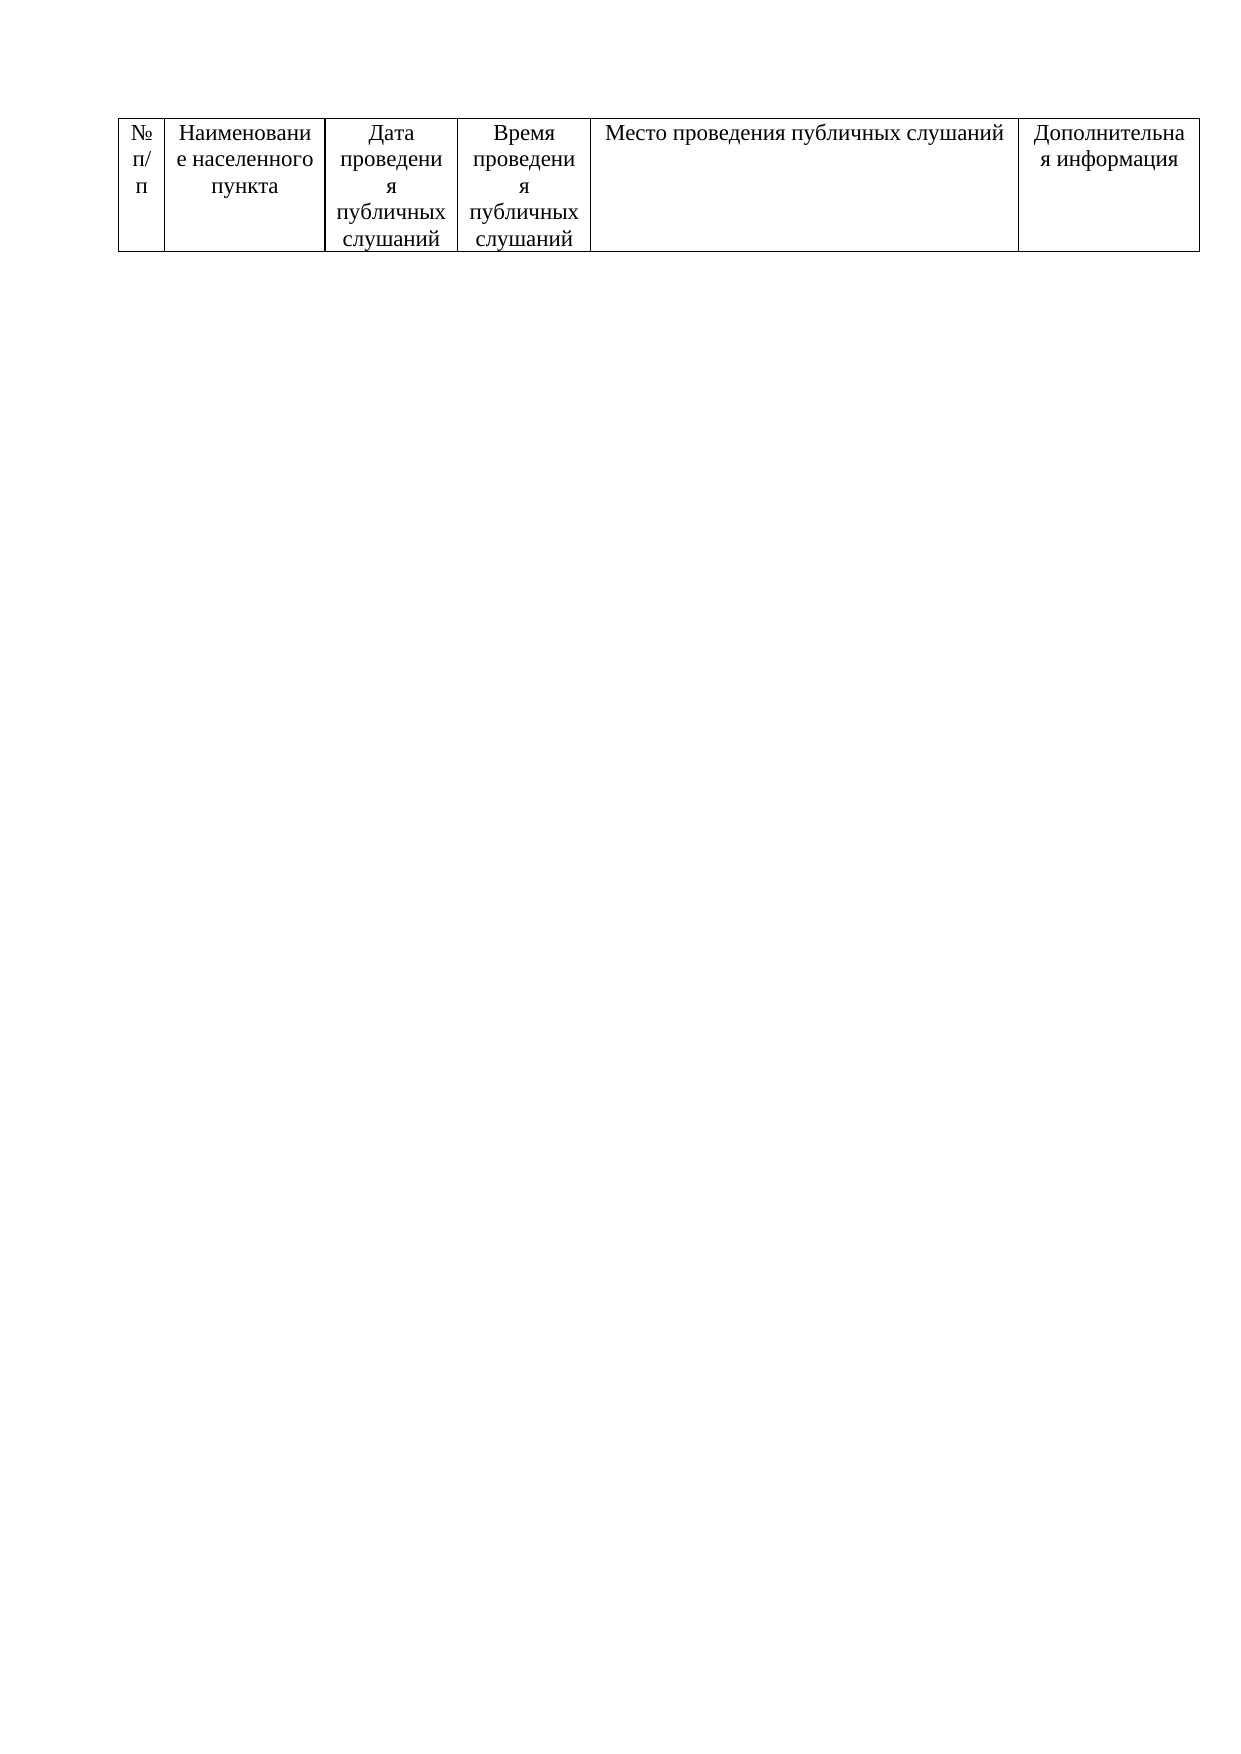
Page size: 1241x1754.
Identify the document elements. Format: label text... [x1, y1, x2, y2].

table_header Дополнительная информация [1019, 119, 1199, 251]
table_header Дата проведения публичных слушаний [326, 119, 457, 251]
table_header Наименование населенного пункта [165, 119, 324, 251]
table_header № п/п [119, 119, 164, 251]
table_header Место проведения публичных слушаний [591, 119, 1018, 251]
table_header Время проведения публичных слушаний [458, 119, 590, 251]
